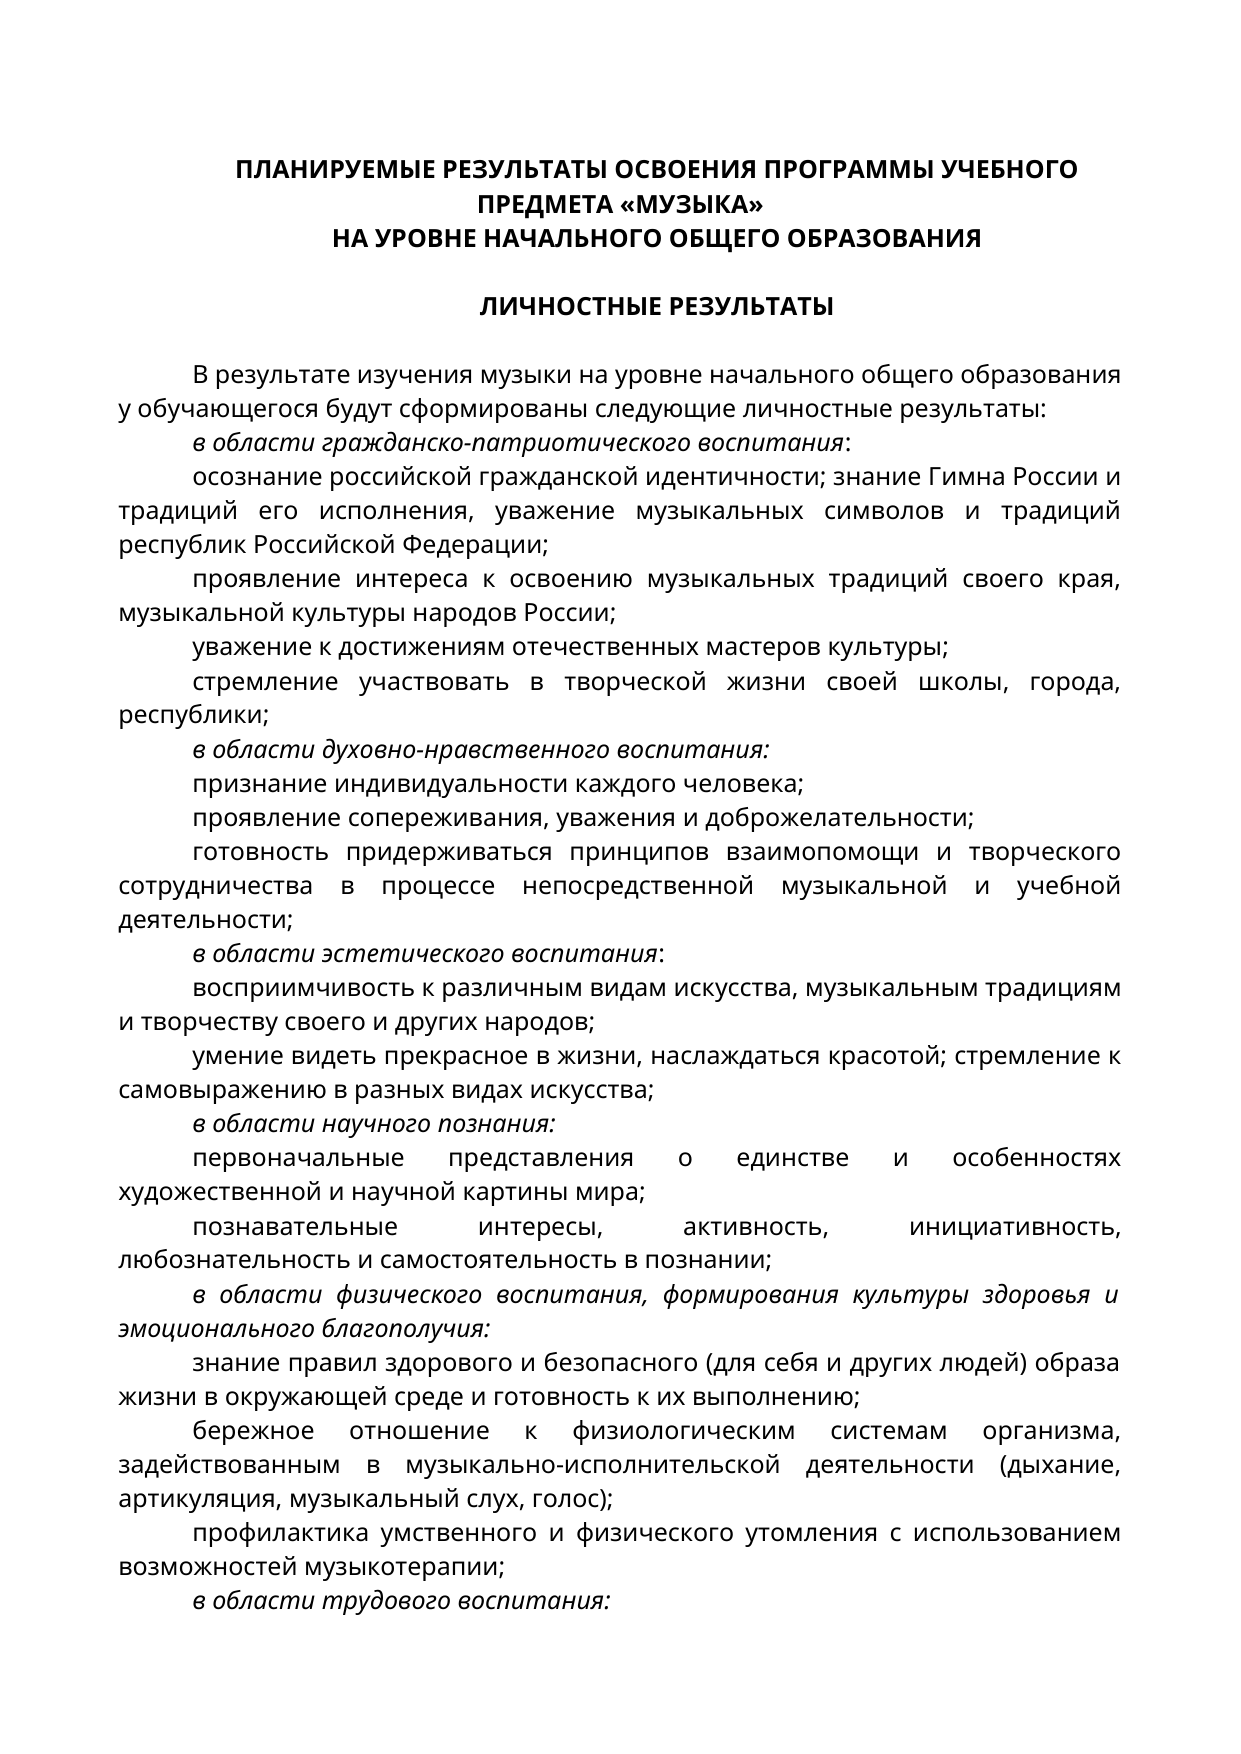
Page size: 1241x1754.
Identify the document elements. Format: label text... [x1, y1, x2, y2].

text уважение к достижениям отечественных мастеров культуры; [118, 629, 1122, 663]
text признание индивидуальности каждого человека; [118, 765, 1122, 799]
text в области эстетического воспитания: [118, 936, 1122, 970]
text в области гражданско-патриотического воспитания: [118, 425, 1122, 459]
text в области трудового воспитания: [118, 1583, 1122, 1617]
text умение видеть прекрасное в жизни, наслаждаться красотой; стремление к самовыражению в разных видах искусства; [118, 1038, 1122, 1106]
text в области научного познания: [118, 1106, 1122, 1140]
text профилактика умственного и физического утомления с использованием возможностей музыкотерапии; [118, 1515, 1122, 1583]
text в области физического воспитания, формирования культуры здоровья и эмоционального благополучия: [118, 1276, 1122, 1344]
subtitle ПЛАНИРУЕМЫЕ РЕЗУЛЬТАТЫ ОСВОЕНИЯ ПРОГРАММЫ УЧЕБНОГО ПРЕДМЕТА «МУЗЫКА» [118, 152, 1122, 220]
text в области духовно-нравственного воспитания: [118, 731, 1122, 765]
subtitle ЛИЧНОСТНЫЕ РЕЗУЛЬТАТЫ [118, 288, 1122, 322]
text познавательные интересы, активность, инициативность, любознательность и самостоятельность в познании; [118, 1208, 1122, 1276]
text готовность придерживаться принципов взаимопомощи и творческого сотрудничества в процессе непосредственной музыкальной и учебной деятельности; [118, 833, 1122, 936]
text В результате изучения музыки на уровне начального общего образования у обучающегося будут сформированы следующие личностные результаты: [118, 357, 1122, 425]
text восприимчивость к различным видам искусства, музыкальным традициям и творчеству своего и других народов; [118, 970, 1122, 1038]
text знание правил здорового и безопасного (для себя и других людей) образа жизни в окружающей среде и готовность к их выполнению; [118, 1344, 1122, 1412]
text осознание российской гражданской идентичности; знание Гимна России и традиций его исполнения, уважение музыкальных символов и традиций республик Российской Федерации; [118, 459, 1122, 561]
text первоначальные представления о единстве и особенностях художественной и научной картины мира; [118, 1140, 1122, 1208]
text проявление интереса к освоению музыкальных традиций своего края, музыкальной культуры народов России; [118, 561, 1122, 629]
text проявление сопереживания, уважения и доброжелательности; [118, 799, 1122, 833]
text стремление участвовать в творческой жизни своей школы, города, республики; [118, 663, 1122, 731]
text бережное отношение к физиологическим системам организма, задействованным в музыкально-исполнительской деятельности (дыхание, артикуляция, музыкальный слух, голос); [118, 1412, 1122, 1515]
subtitle НА УРОВНЕ НАЧАЛЬНОГО ОБЩЕГО ОБРАЗОВАНИЯ [118, 220, 1122, 254]
